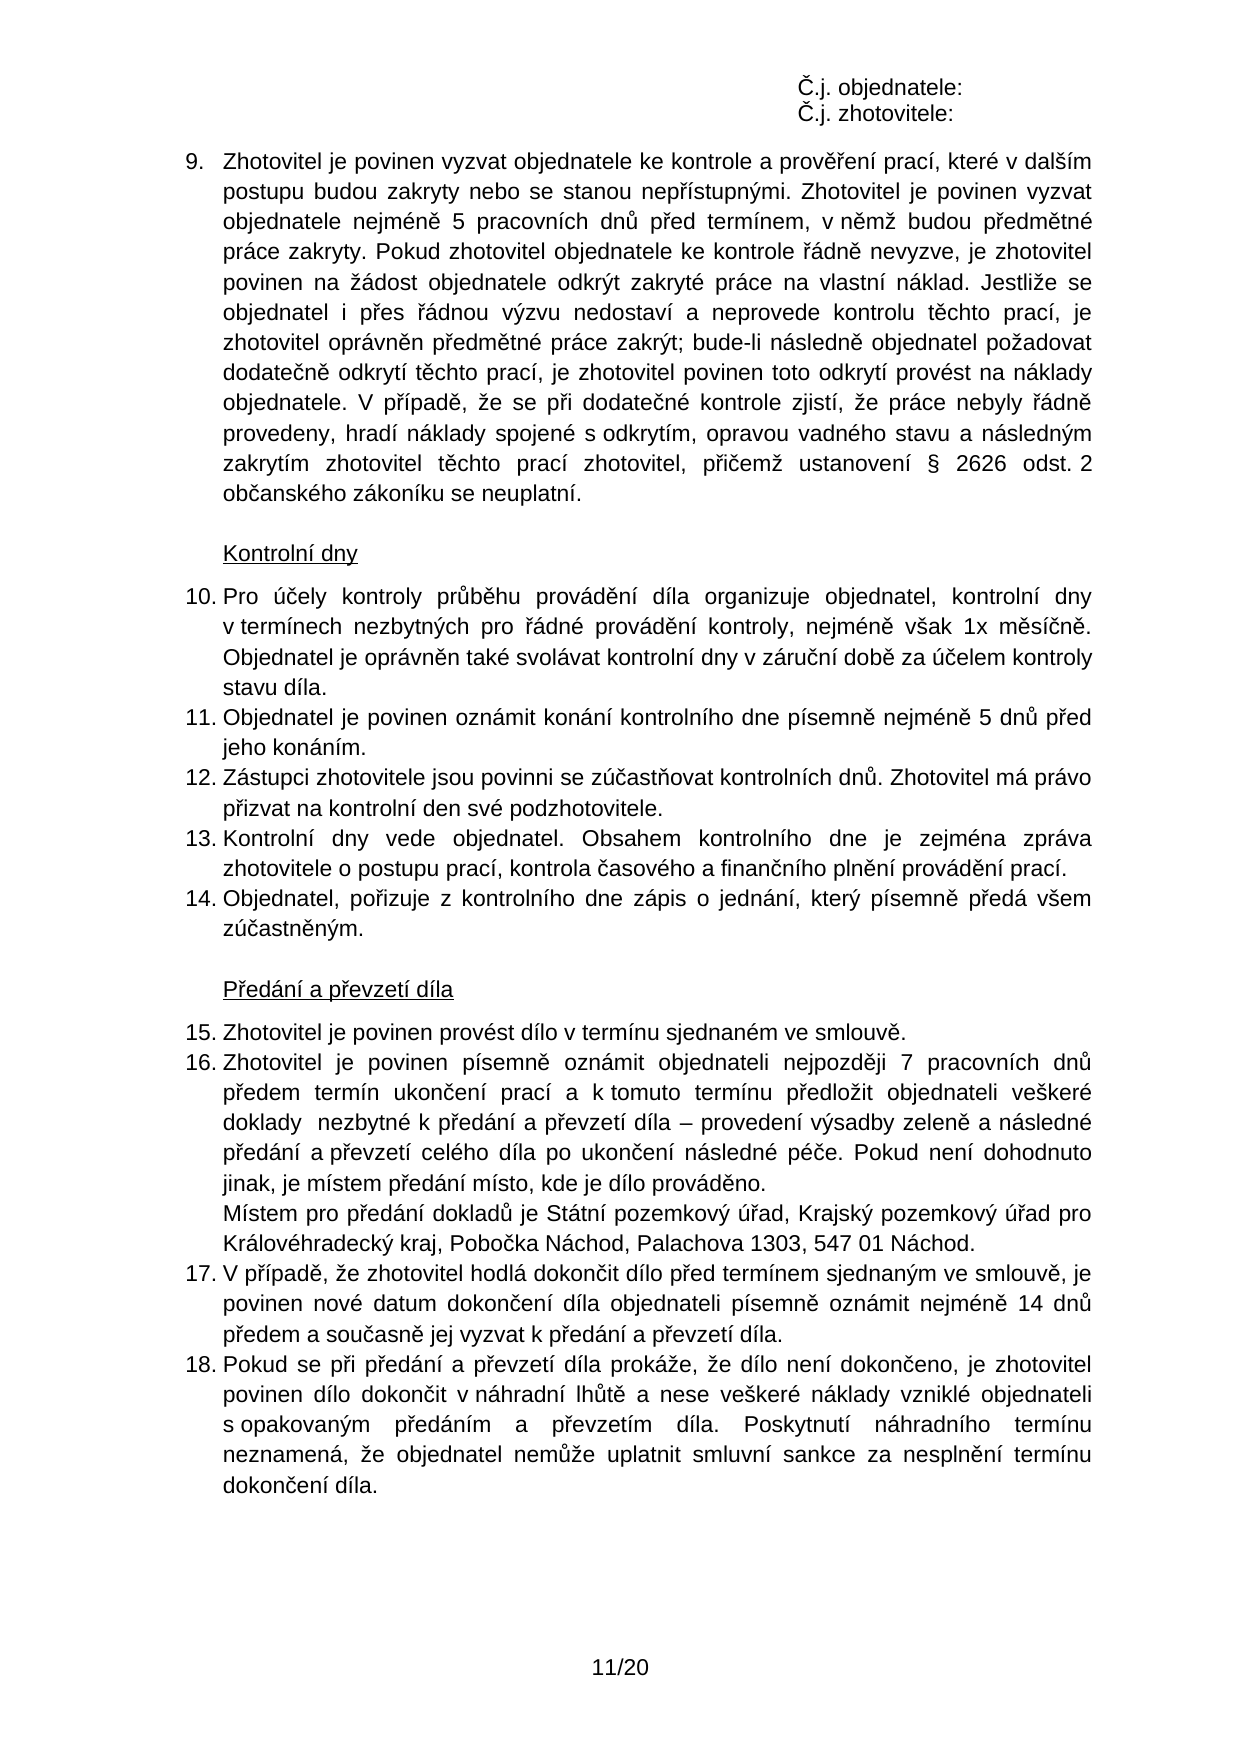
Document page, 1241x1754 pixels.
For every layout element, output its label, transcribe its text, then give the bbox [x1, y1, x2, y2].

list Zástupci zhotovitele jsou povinni se zúčastňovat kontrolních dnů. Zhotovitel má právo přizvat na kontrolní den své podzhotovitele. [185, 764, 1093, 821]
list Pokud se při předání a převzetí díla prokáže, že dílo není dokončeno, je zhotovitel povinen dílo dokončit v náhradní lhůtě a nese veškeré náklady vzniklé objednateli s opakovaným předáním a převzetím díla. Poskytnutí náhradního termínu neznamená, že objednatel nemůže uplatnit smluvní sankce za nesplnění termínu dokončení díla. [185, 1351, 1093, 1498]
list Kontrolní dny vede objednatel. Obsahem kontrolního dne je zejména zpráva zhotovitele o postupu prací, kontrola časového a finančního plnění provádění prací. [185, 825, 1093, 881]
list Objednatel, pořizuje z kontrolního dne zápis o jednání, který písemně předá všem zúčastněným. [185, 885, 1093, 942]
list Pro účely kontroly průběhu provádění díla organizuje objednatel, kontrolní dny v termínech nezbytných pro řádné provádění kontroly, nejméně však 1x měsíčně. Objednatel je oprávněn také svolávat kontrolní dny v záruční době za účelem kontroly stavu díla. [185, 583, 1093, 700]
list Místem pro předání dokladů je Státní pozemkový úřad, Krajský pozemkový úřad pro Královéhradecký kraj, Pobočka Náchod, Palachova 1303, 547 01 Náchod. [223, 1200, 1093, 1256]
list V případě, že zhotovitel hodlá dokončit dílo před termínem sjednaným ve smlouvě, je povinen nové datum dokončení díla objednateli písemně oznámit nejméně 14 dnů předem a současně jej vyzvat k předání a převzetí díla. [185, 1260, 1093, 1347]
list Kontrolní dny [223, 540, 1093, 567]
list Zhotovitel je povinen vyzvat objednatele ke kontrole a prověření prací, které v dalším postupu budou zakryty nebo se stanou nepřístupnými. Zhotovitel je povinen vyzvat objednatele nejméně 5 pracovních dnů před termínem, v němž budou předmětné práce zakryty. Pokud zhotovitel objednatele ke kontrole řádně nevyzve, je zhotovitel povinen na žádost objednatele odkrýt zakryté práce na vlastní náklad. Jestliže se objednatel i přes řádnou výzvu nedostaví a neprovede kontrolu těchto prací, je zhotovitel oprávněn předmětné práce zakrýt; bude-li následně objednatel požadovat dodatečně odkrytí těchto prací, je zhotovitel povinen toto odkrytí provést na náklady objednatele. V případě, že se při dodatečné kontrole zjistí, že práce nebyly řádně provedeny, hradí náklady spojené s odkrytím, opravou vadného stavu a následným zakrytím zhotovitel těchto prací zhotovitel, přičemž ustanovení § 2626 odst. 2 občanského zákoníku se neuplatní. [185, 148, 1093, 506]
list Zhotovitel je povinen provést dílo v termínu sjednaném ve smlouvě. [185, 1018, 1093, 1045]
list Předání a převzetí díla [223, 976, 1093, 1002]
list Objednatel je povinen oznámit konání kontrolního dne písemně nejméně 5 dnů před jeho konáním. [185, 704, 1093, 760]
list Zhotovitel je povinen písemně oznámit objednateli nejpozději 7 pracovních dnů předem termín ukončení prací a k tomuto termínu předložit objednateli veškeré doklady nezbytné k předání a převzetí díla – provedení výsadby zeleně a následné předání a převzetí celého díla po ukončení následné péče. Pokud není dohodnuto jinak, je místem předání místo, kde je dílo prováděno. [185, 1049, 1093, 1196]
